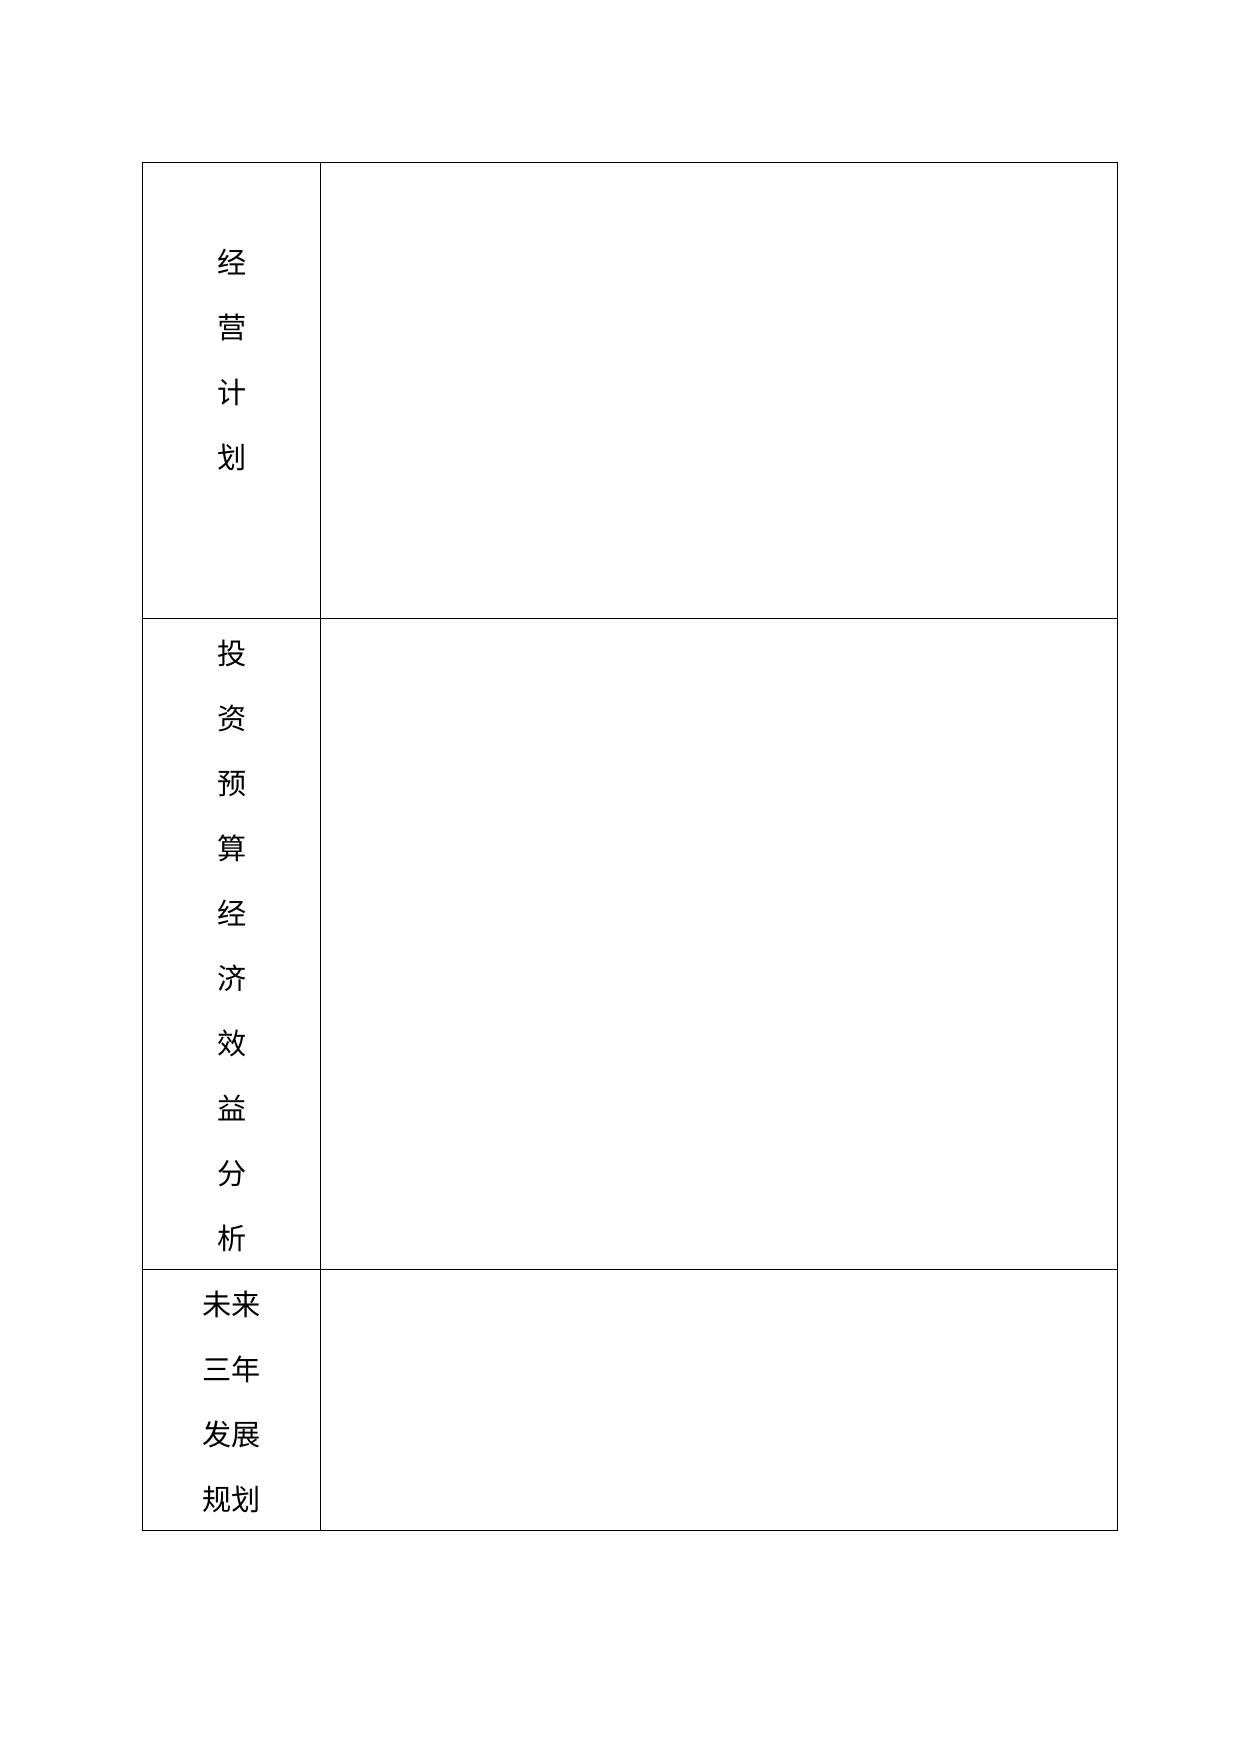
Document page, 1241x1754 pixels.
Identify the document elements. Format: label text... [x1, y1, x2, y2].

table_cell [321, 619, 1117, 1269]
table_cell [321, 1270, 1117, 1530]
table_cell 未来 三年 发展 规划 [143, 1270, 320, 1530]
table_cell 经 营 计 划 [143, 163, 320, 618]
table_cell 投 资 预 算 经 济 效 益 分 析 [143, 619, 320, 1269]
table_cell [321, 163, 1117, 618]
